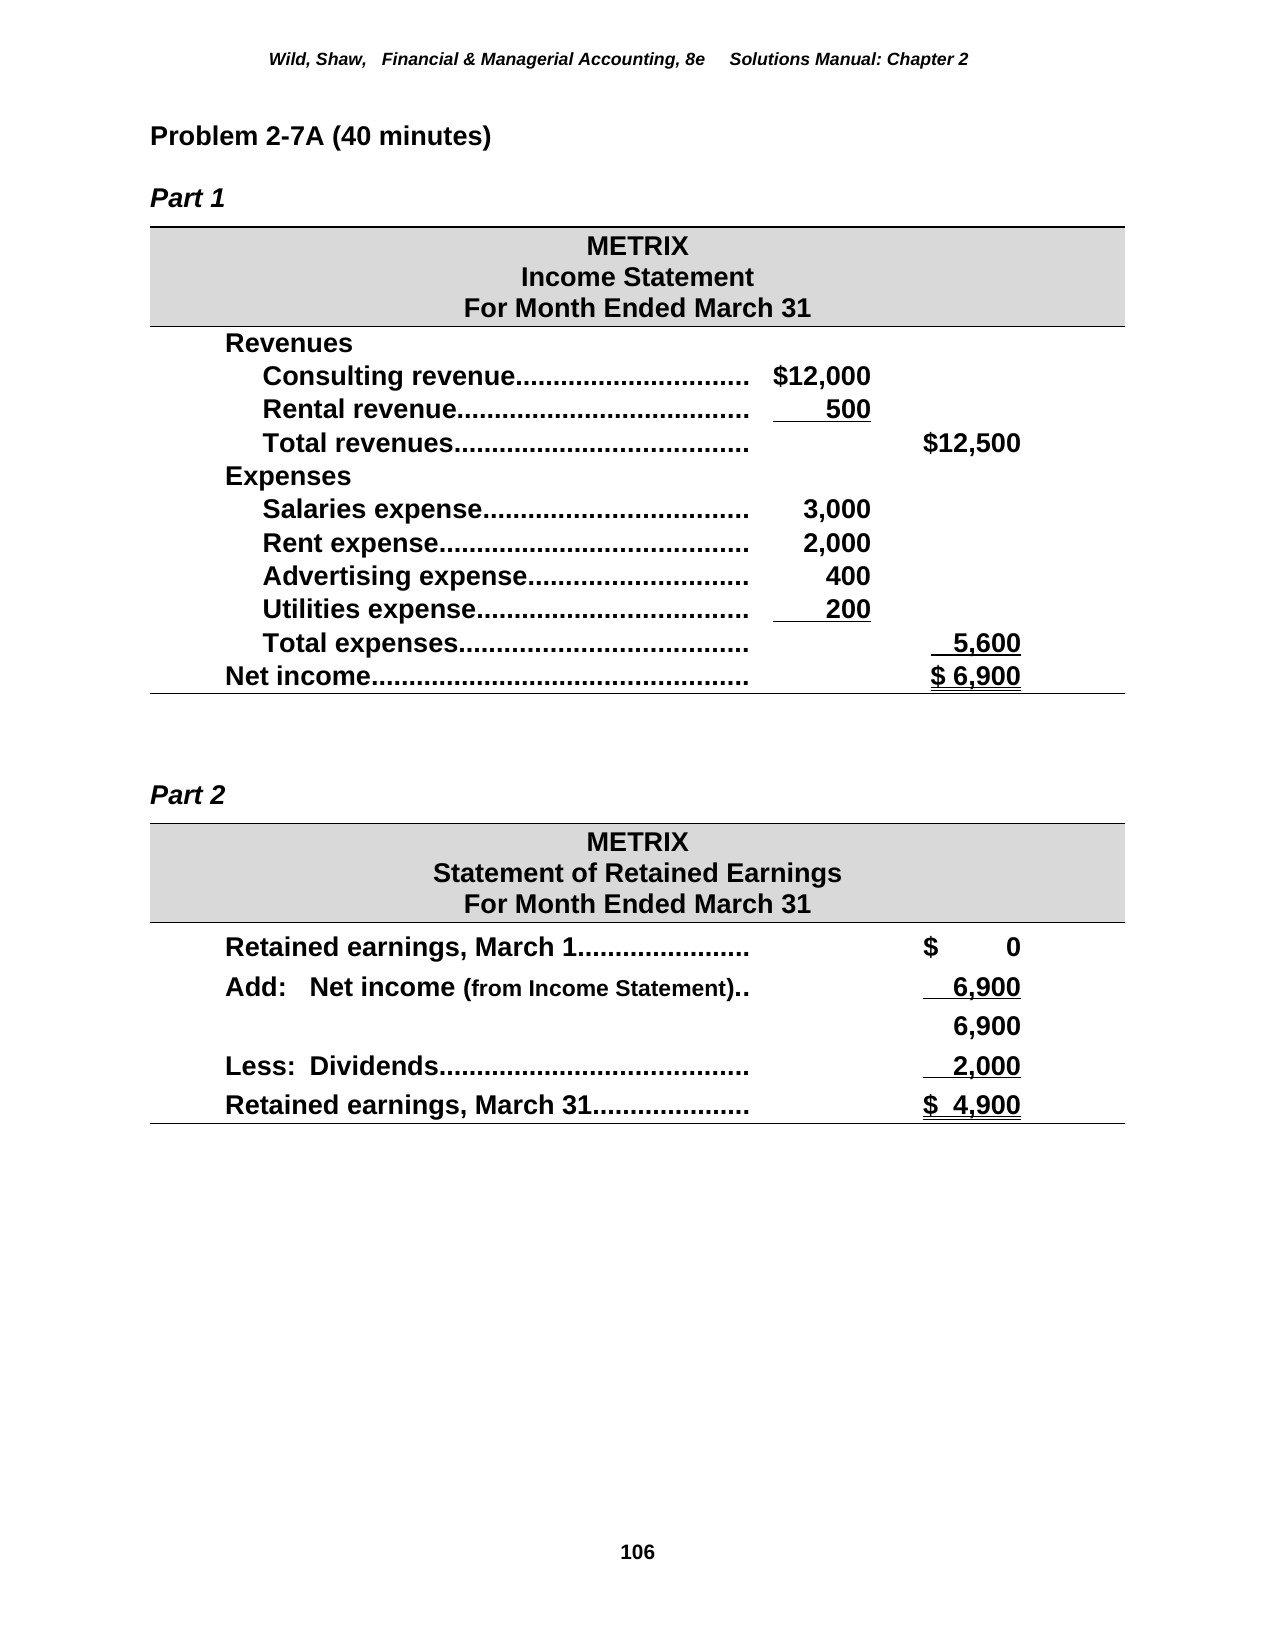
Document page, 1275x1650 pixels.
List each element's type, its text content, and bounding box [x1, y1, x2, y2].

text Utilities expense 200 [225, 593, 1125, 625]
text Rental revenue 500 [225, 393, 1125, 425]
text Revenues [225, 327, 1125, 358]
text Net income $ 6,900 [150, 660, 1125, 693]
text Less: Dividends 2,000 [225, 1050, 1125, 1081]
text Consulting revenue $12,000 [225, 360, 1125, 391]
text Part 2 [150, 779, 1125, 810]
text Metrix [150, 824, 1125, 857]
text Retained earnings, March 1 $ 0 [225, 931, 1125, 962]
text Add: Net income (from Income Statement) 6,900 [225, 971, 1125, 1002]
text Total expenses 5,600 [225, 627, 1125, 658]
text Income Statement [150, 261, 1125, 289]
text Retained earnings, March 31 $ 4,900 [150, 1089, 1125, 1123]
text For Month Ended March 31 [150, 289, 1125, 326]
text For Month Ended March 31 [150, 885, 1125, 922]
text Problem 2-7A (40 minutes) [150, 120, 1125, 151]
text METRIX [150, 228, 1125, 261]
text Rent expense 2,000 [225, 527, 1125, 558]
text Advertising expense 400 [225, 560, 1125, 591]
text Expenses [225, 460, 1125, 491]
text Part 1 [150, 182, 1125, 214]
text 6,900 [225, 1010, 1125, 1041]
text Salaries expense 3,000 [225, 493, 1125, 525]
text Total revenues $12,500 [225, 427, 1125, 458]
text Statement of Retained Earnings [150, 857, 1125, 885]
